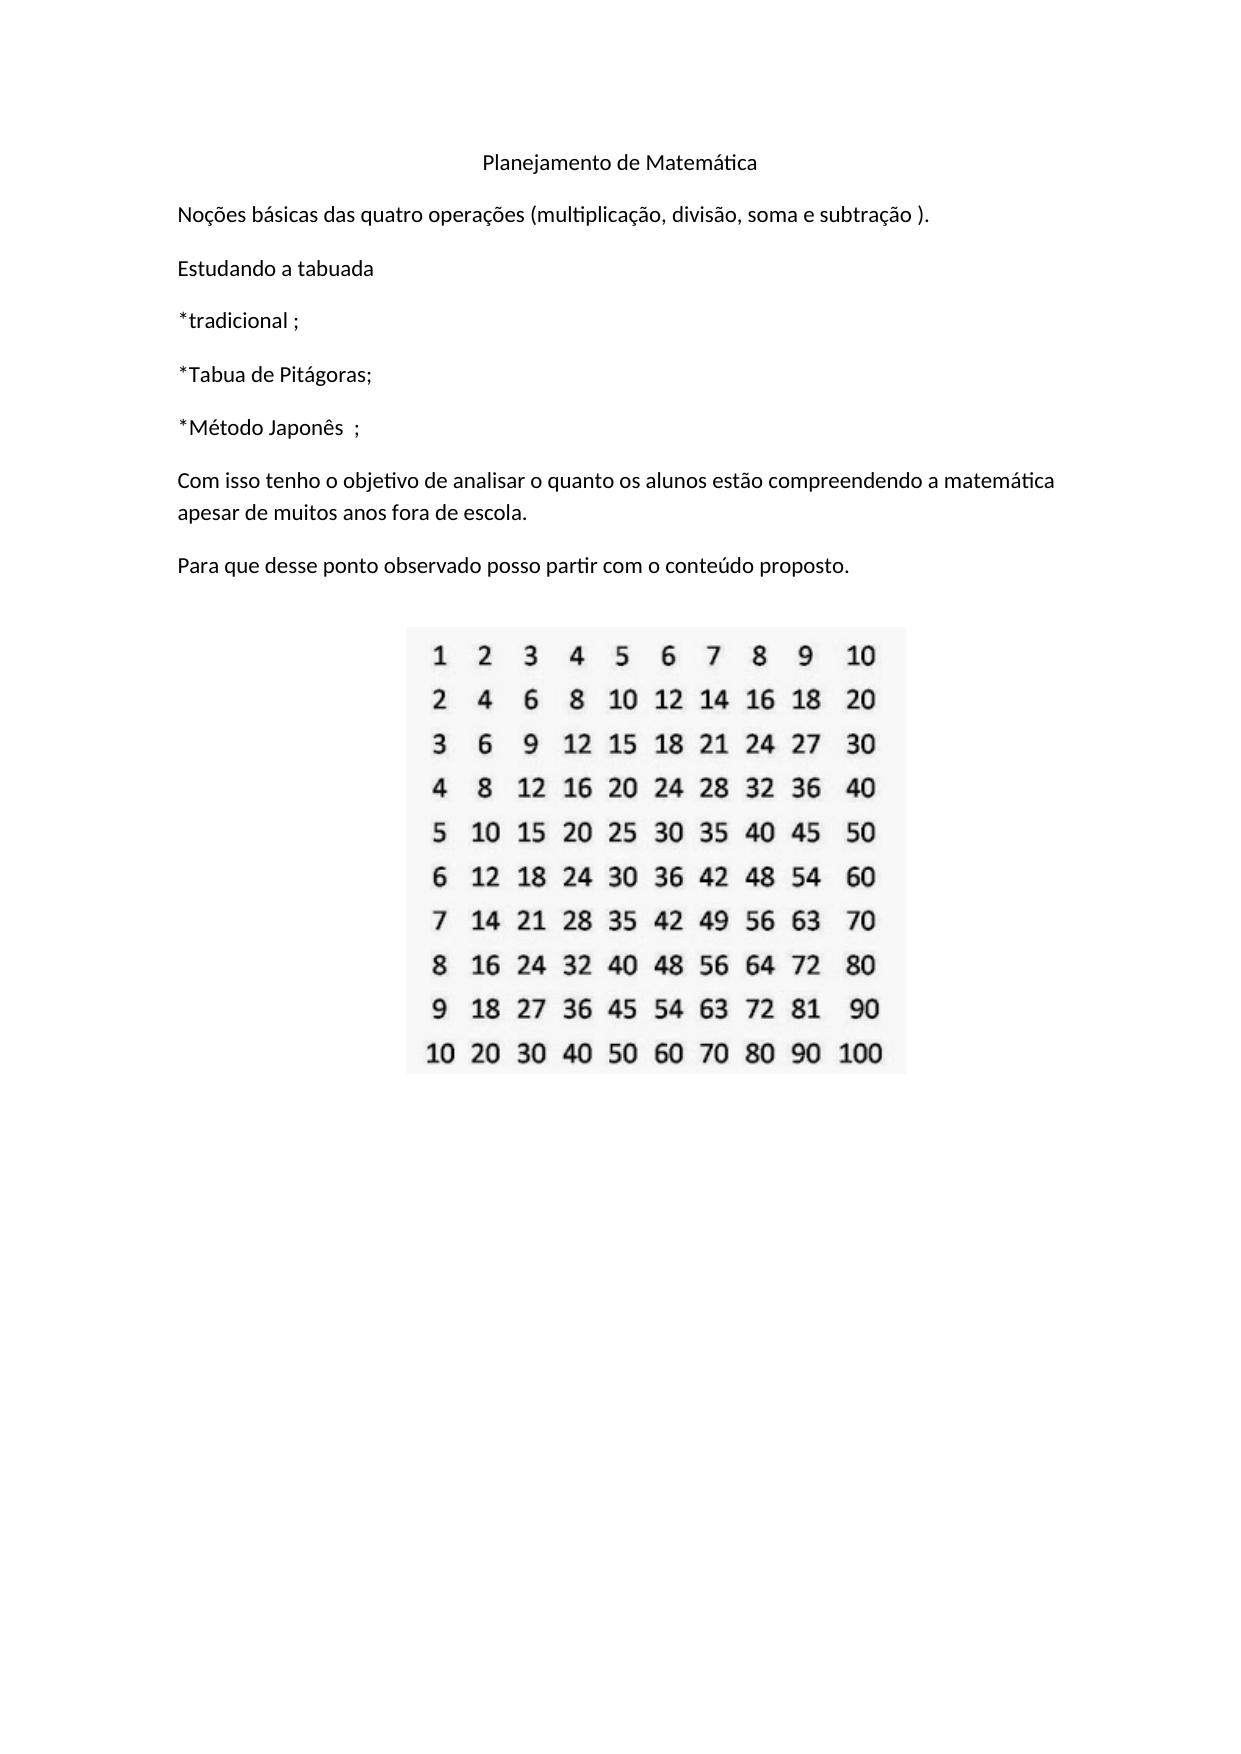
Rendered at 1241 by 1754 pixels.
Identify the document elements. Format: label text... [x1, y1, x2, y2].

text Estudando a tabuada [177, 254, 1063, 282]
picture [406, 627, 907, 1074]
text Noções básicas das quatro operações (multiplicação, divisão, soma e subtração ). [177, 201, 1063, 229]
text Com isso tenho o objetivo de analisar o quanto os alunos estão compreendendo a matemática apesar de muitos anos fora de escola. [177, 466, 1063, 526]
text Para que desse ponto observado posso partir com o conteúdo proposto. [177, 551, 1063, 579]
text Planejamento de Matemática [177, 148, 1063, 176]
text *Tabua de Pitágoras; [177, 360, 1063, 388]
text *Método Japonês ; [177, 413, 1063, 441]
text *tradicional ; [177, 307, 1063, 335]
